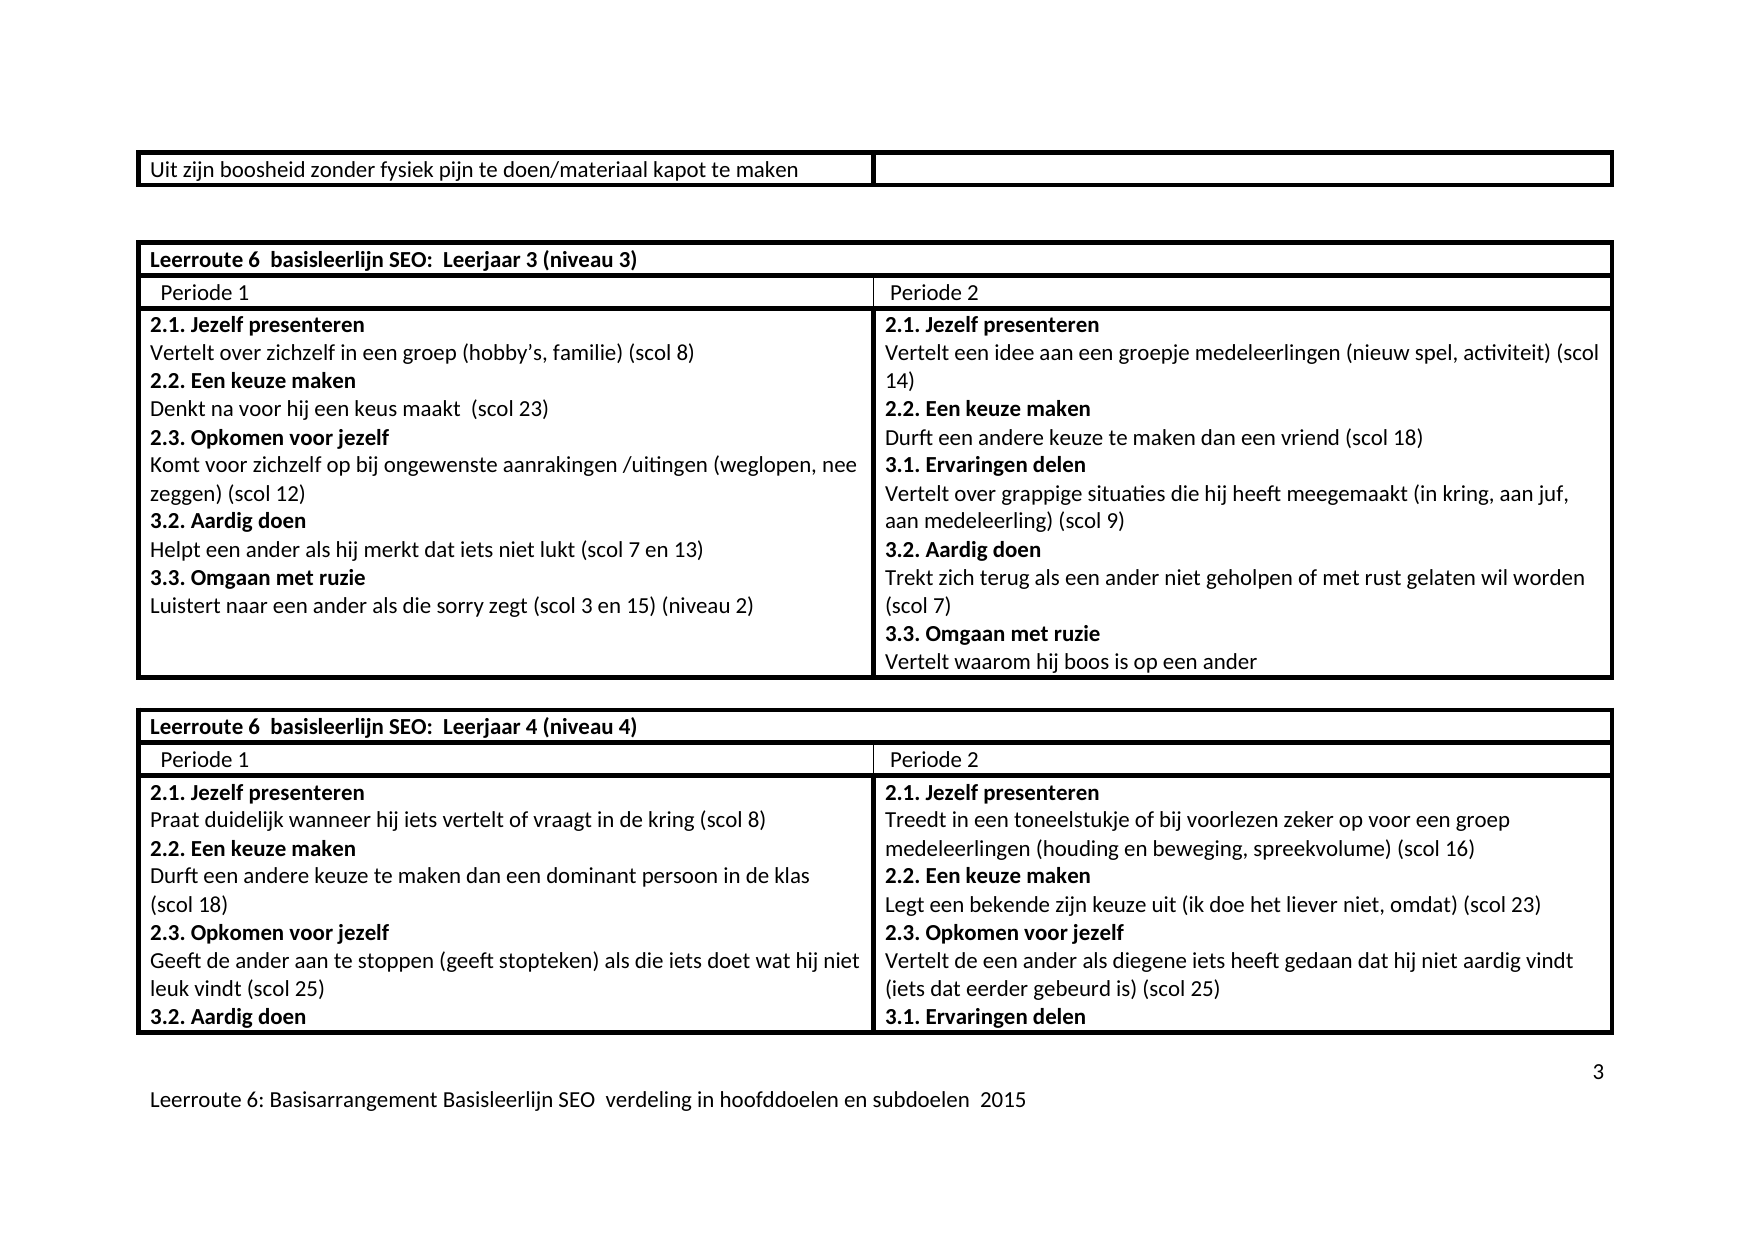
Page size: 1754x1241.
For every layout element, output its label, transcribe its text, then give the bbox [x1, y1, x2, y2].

table_cell Periode 2 [874, 278, 1610, 306]
table_cell Periode 2 [874, 745, 1610, 773]
table_header Leerroute 6 basisleerlijn SEO: Leerjaar 3 (niveau 3) [141, 245, 1610, 273]
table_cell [141, 778, 871, 1030]
table_cell 2.1. Jezelf presenteren Vertelt een idee aan een groepje medeleerlingen (nieuw spel, activiteit) (scol 14) 2.2. Een keuze maken Durft een andere keuze te maken dan een vriend (scol 18) 3.1. Ervaringen delen Vertelt over grappige situaties die hij heeft meegemaakt (in kring, aan juf, aan medeleerling) (scol 9) 3.2. Aardig doen Trekt zich terug als een ander niet geholpen of met rust gelaten wil worden (scol 7) 3.3. Omgaan met ruzie Vertelt waarom hij boos is op een ander [876, 311, 1610, 675]
table_cell 2.1. Jezelf presenteren Vertelt over zichzelf in een groep (hobby’s, familie) (scol 8) 2.2. Een keuze maken Denkt na voor hij een keus maakt (scol 23) 2.3. Opkomen voor jezelf Komt voor zichzelf op bij ongewenste aanrakingen /uitingen (weglopen, nee zeggen) (scol 12) 3.2. Aardig doen Helpt een ander als hij merkt dat iets niet lukt (scol 7 en 13) 3.3. Omgaan met ruzie Luistert naar een ander als die sorry zegt (scol 3 en 15) (niveau 2) [141, 311, 871, 675]
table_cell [876, 155, 1610, 183]
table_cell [141, 155, 871, 183]
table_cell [876, 778, 1610, 1030]
table_cell Periode 1 [141, 745, 873, 773]
table_cell Periode 1 [141, 278, 873, 306]
table_header Leerroute 6 basisleerlijn SEO: Leerjaar 4 (niveau 4) [141, 712, 1610, 740]
